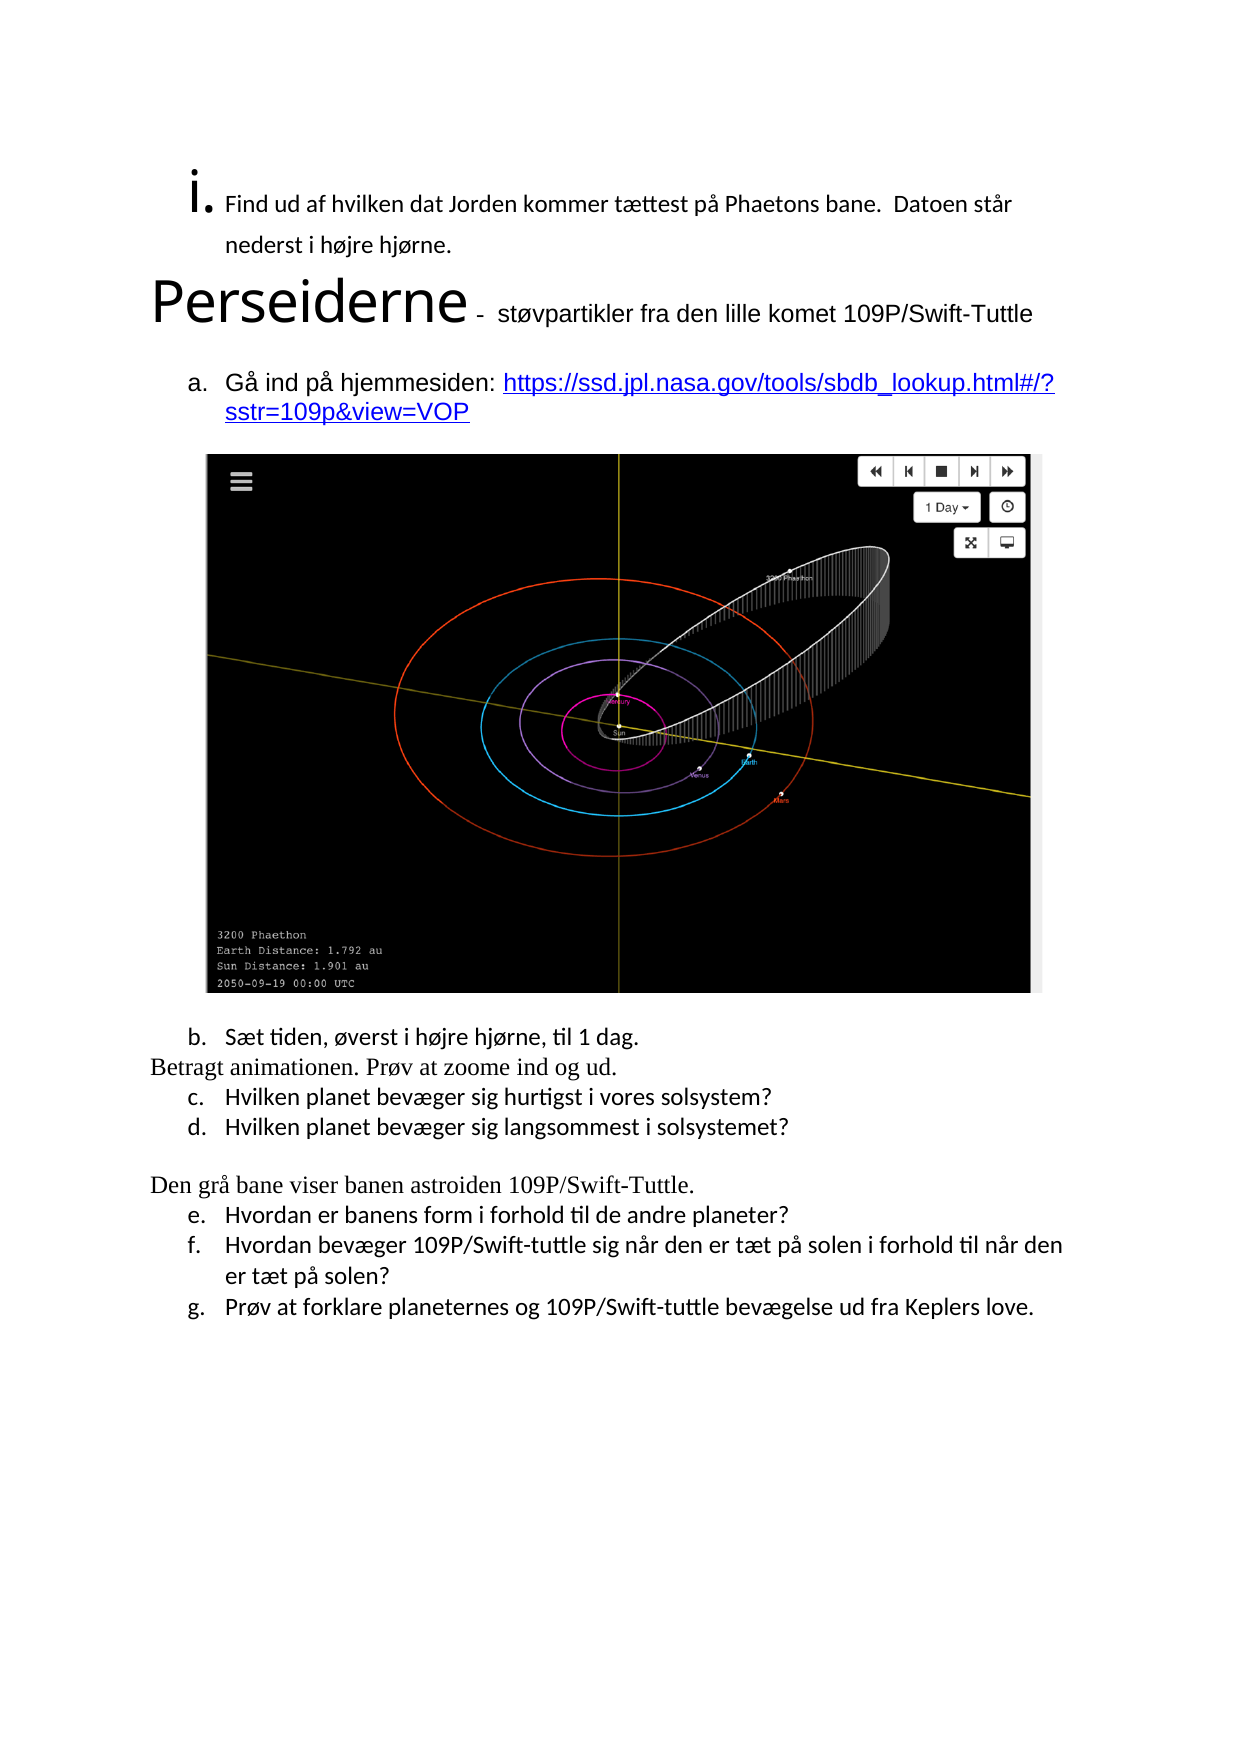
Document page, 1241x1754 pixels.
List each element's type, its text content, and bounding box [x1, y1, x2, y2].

list Hvilken planet bevæger sig langsommest i solsystemet? [187, 1111, 1090, 1142]
picture [197, 454, 1043, 993]
list Gå ind på hjemmesiden: https://ssd.jpl.nasa.gov/tools/sbdb_lookup.html#/?sstr=109p&view=VOP [187, 368, 1090, 426]
list Hvilken planet bevæger sig hurtigst i vores solsystem? [187, 1081, 1090, 1111]
list Prøv at forklare planeternes og 109P/Swift-tuttle bevægelse ud fra Keplers love. [187, 1291, 1090, 1321]
list Sæt tiden, øverst i højre hjørne, til 1 dag. [187, 1021, 1090, 1052]
list Hvordan bevæger 109P/Swift-tuttle sig når den er tæt på solen i forhold til når den er tæt på solen? [187, 1230, 1090, 1291]
text Perseiderne - støvpartikler fra den lille komet 109P/Swift-Tuttle [150, 260, 1090, 339]
list Find ud af hvilken dat Jorden kommer tættest på Phaetons bane. Datoen står nederst i højre hjørne. [187, 150, 1090, 260]
text Betragt animationen. Prøv at zoome ind og ud. [150, 1052, 1090, 1081]
list Hvordan er banens form i forhold til de andre planeter? [187, 1199, 1090, 1230]
text Den grå bane viser banen astroiden 109P/Swift-Tuttle. [150, 1170, 1090, 1199]
